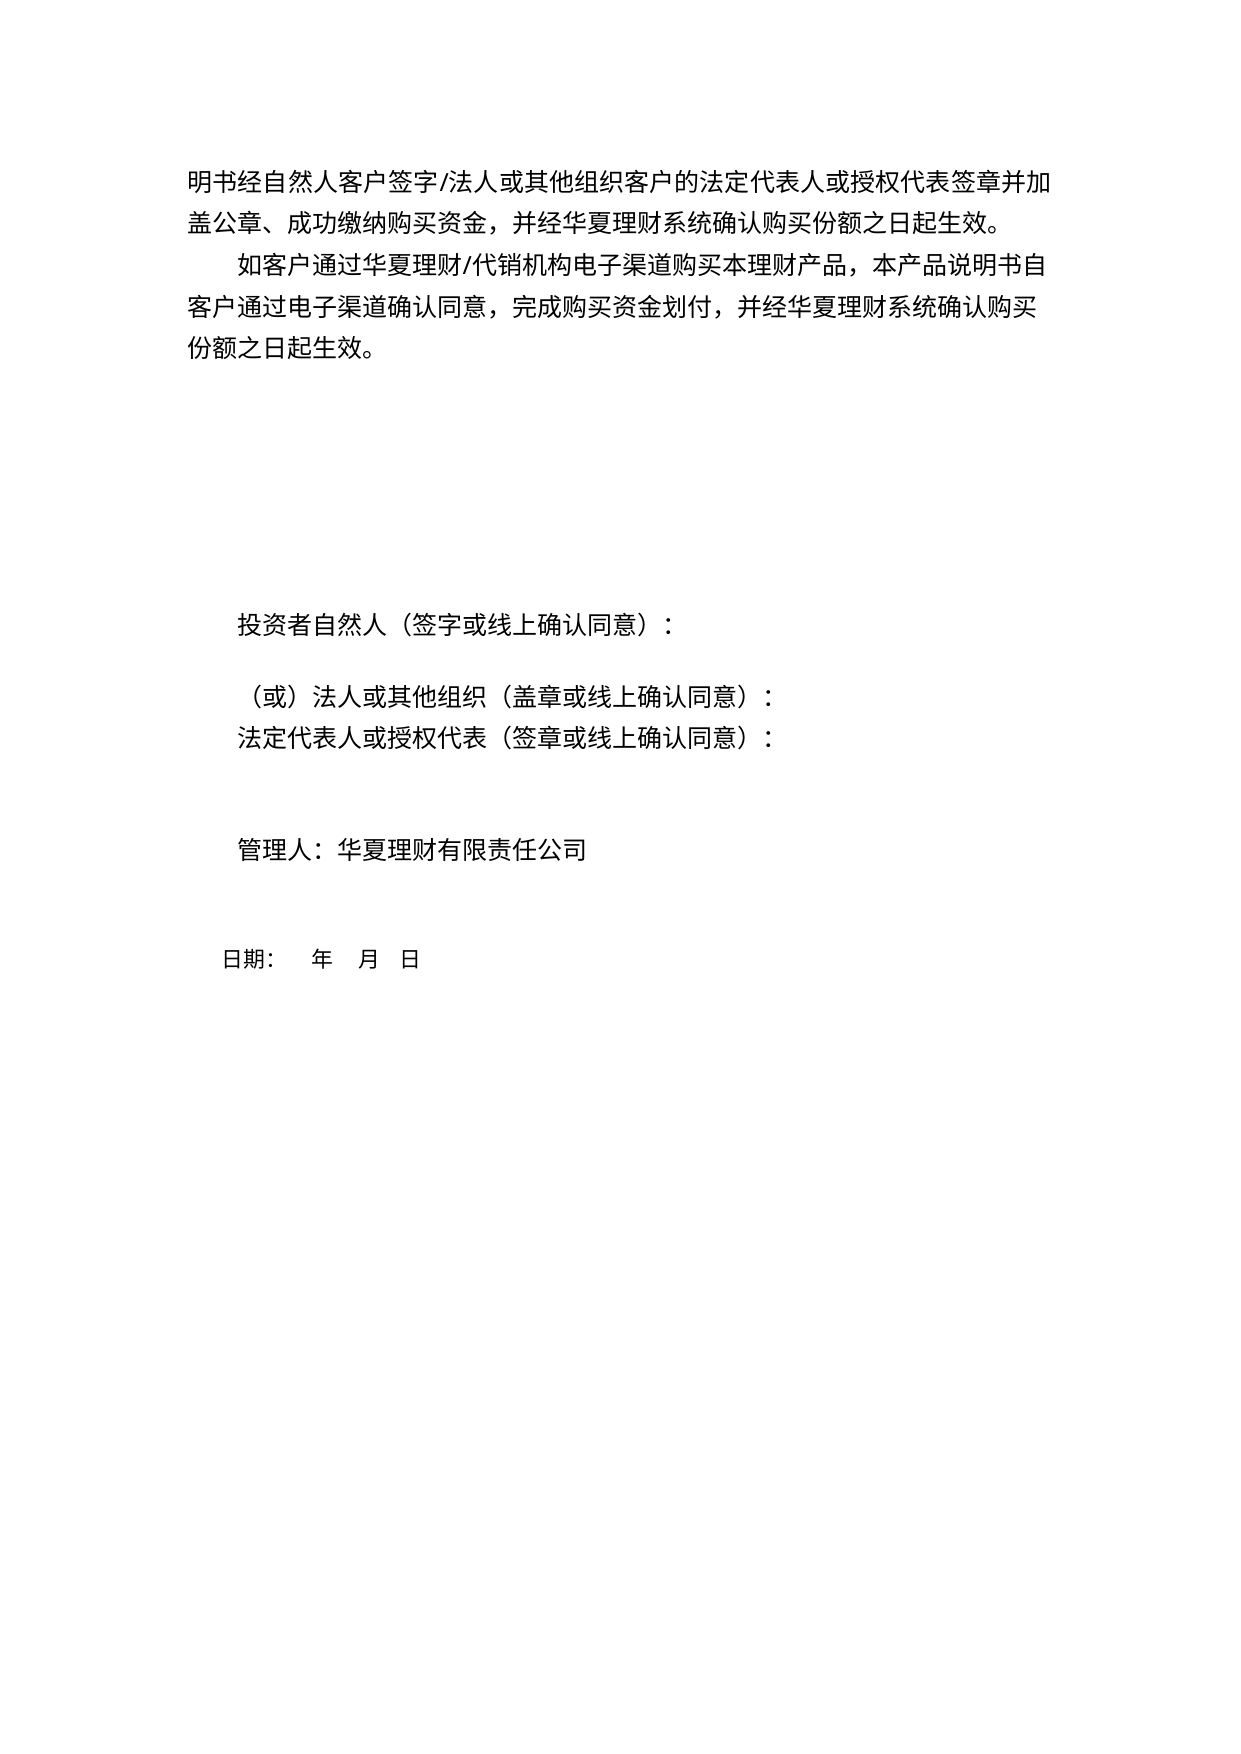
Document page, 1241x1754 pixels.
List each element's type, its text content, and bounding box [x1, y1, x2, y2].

text 管理人：华夏理财有限责任公司 [187, 830, 1053, 866]
text 日期： 年 月 日 [187, 941, 1053, 974]
text 法定代表人或授权代表（签章或线上确认同意）： [187, 719, 1053, 755]
text （或）法人或其他组织（盖章或线上确认同意）： [187, 677, 1053, 713]
text 投资者自然人（签字或线上确认同意）： [187, 605, 1053, 642]
text 如客户通过华夏理财/代销机构电子渠道购买本理财产品，本产品说明书自客户通过电子渠道确认同意，完成购买资金划付，并经华夏理财系统确认购买份额之日起生效。 [187, 245, 1053, 365]
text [187, 162, 1053, 240]
